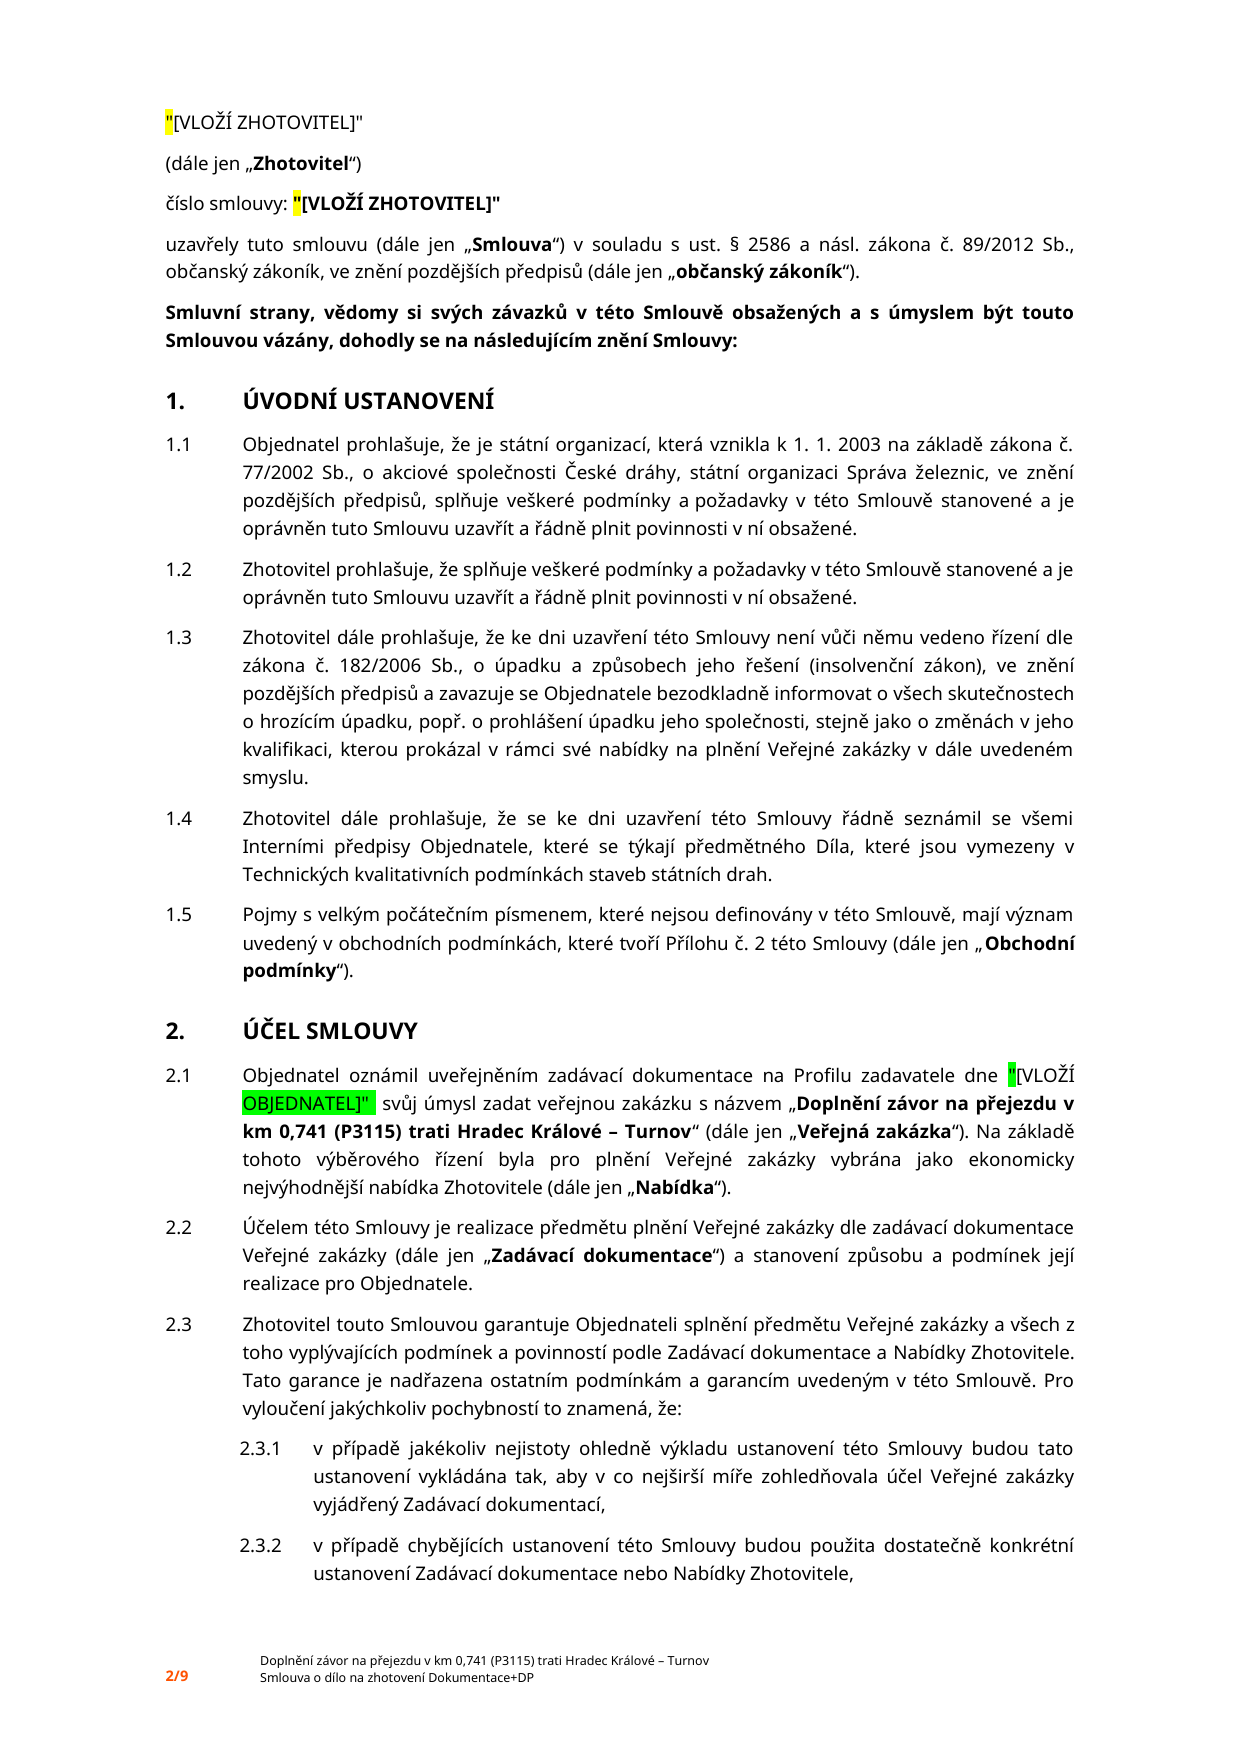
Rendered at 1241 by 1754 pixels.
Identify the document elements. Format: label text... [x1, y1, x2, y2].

list v případě jakékoliv nejistoty ohledně výkladu ustanovení této Smlouvy budou tato ustanovení vykládána tak, aby v co nejširší míře zohledňovala účel Veřejné zakázky vyjádřený Zadávací dokumentací, [239, 1436, 1075, 1517]
list v případě chybějících ustanovení této Smlouvy budou použita dostatečně konkrétní ustanovení Zadávací dokumentace nebo Nabídky Zhotovitele, [239, 1532, 1075, 1586]
text (dále jen „Zhotovitel“) [165, 150, 1075, 175]
text uzavřely tuto smlouvu (dále jen „Smlouva“) v souladu s ust. § 2586 a násl. zákona č. 89/2012 Sb., občanský zákoník, ve znění pozdějších předpisů (dále jen „občanský zákoník“). [165, 231, 1075, 284]
text Objednatel oznámil uveřejněním zadávací dokumentace na Profilu zadavatele dne svůj úmysl zadat veřejnou zakázku s názvem „Doplnění závor na přejezdu v km 0,741 (P3115) trati Hradec Králové – Turnov“ (dále jen „Veřejná zakázka“). Na základě tohoto výběrového řízení byla pro plnění Veřejné zakázky vybrána jako ekonomicky nejvýhodnější nabídka Zhotovitele (dále jen „Nabídka“). [165, 1062, 1075, 1199]
text Zhotovitel touto Smlouvou garantuje Objednateli splnění předmětu Veřejné zakázky a všech z toho vyplývajících podmínek a povinností podle Zadávací dokumentace a Nabídky Zhotovitele. Tato garance je nadřazena ostatním podmínkám a garancím uvedeným v této Smlouvě. Pro vyloučení jakýchkoliv pochybností to znamená, že: [165, 1311, 1075, 1421]
text Účelem této Smlouvy je realizace předmětu plnění Veřejné zakázky dle zadávací dokumentace Veřejné zakázky (dále jen „Zadávací dokumentace“) a stanovení způsobu a podmínek její realizace pro Objednatele. [165, 1214, 1075, 1296]
text číslo smlouvy: [165, 190, 293, 216]
text Zhotovitel prohlašuje, že splňuje veškeré podmínky a požadavky v této Smlouvě stanovené a je oprávněn tuto Smlouvu uzavřít a řádně plnit povinnosti v ní obsažené. [165, 556, 1075, 609]
text Pojmy s velkým počátečním písmenem, které nejsou definovány v této Smlouvě, mají význam uvedený v obchodních podmínkách, které tvoří Přílohu č. 2 této Smlouvy (dále jen „Obchodní podmínky“). [165, 902, 1075, 983]
text Smluvní strany, vědomy si svých závazků v této Smlouvě obsažených a s úmyslem být touto Smlouvou vázány, dohodly se na následujícím znění Smlouvy: [165, 299, 1075, 353]
text ÚVODNÍ USTANOVENÍ [165, 384, 1075, 416]
text Zhotovitel dále prohlašuje, že ke dni uzavření této Smlouvy není vůči němu vedeno řízení dle zákona č. 182/2006 Sb., o úpadku a způsobech jeho řešení (insolvenční zákon), ve znění pozdějších předpisů a zavazuje se Objednatele bezodkladně informovat o všech skutečnostech o hrozícím úpadku, popř. o prohlášení úpadku jeho společnosti, stejně jako o změnách v jeho kvalifikaci, kterou prokázal v rámci své nabídky na plnění Veřejné zakázky v dále uvedeném smyslu. [165, 624, 1075, 790]
text ÚČEL SMLOUVY [165, 1015, 1075, 1046]
text číslo smlouvy: [301, 190, 1075, 216]
text Objednatel prohlašuje, že je státní organizací, která vznikla k 1. 1. 2003 na základě zákona č. 77/2002 Sb., o akciové společnosti České dráhy, státní organizaci Správa železnic, ve znění pozdějších předpisů, splňuje veškeré podmínky a požadavky v této Smlouvě stanovené a je oprávněn tuto Smlouvu uzavřít a řádně plnit povinnosti v ní obsažené. [165, 431, 1075, 541]
text Zhotovitel dále prohlašuje, že se ke dni uzavření této Smlouvy řádně seznámil se všemi Interními předpisy Objednatele, které se týkají předmětného Díla, které jsou vymezeny v Technických kvalitativních podmínkách staveb státních drah. [165, 805, 1075, 887]
